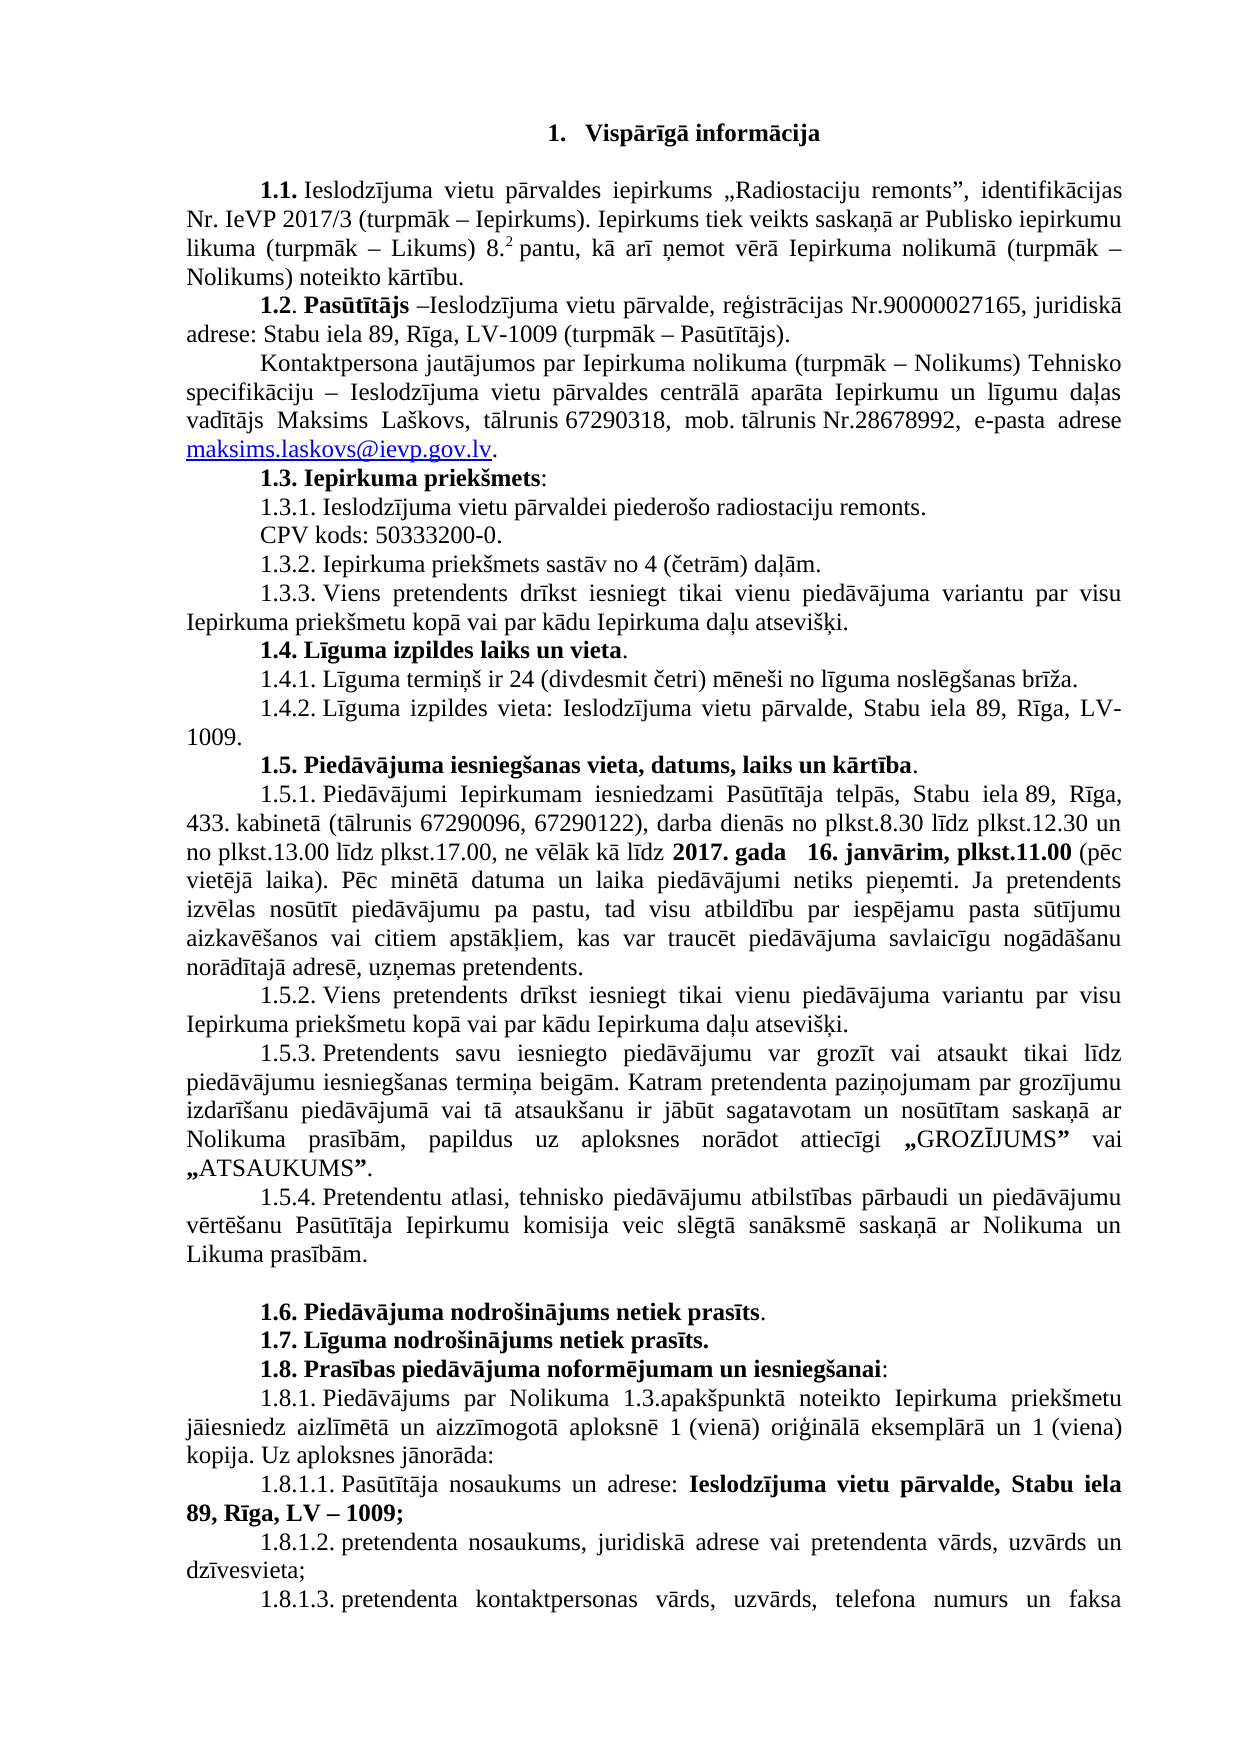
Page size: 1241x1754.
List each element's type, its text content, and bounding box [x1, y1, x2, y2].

text 1.4.1. Līguma termiņš ir 24 (divdesmit četri) mēneši no līguma noslēgšanas brīža. [186, 664, 1122, 693]
text 1.3.1. Ieslodzījuma vietu pārvaldei piederošo radiostaciju remonts. [186, 492, 1122, 521]
text Kontaktpersona jautājumos par Iepirkuma nolikuma (turpmāk – Nolikums) Tehnisko specifikāciju – Ieslodzījuma vietu pārvaldes centrālā aparāta Iepirkumu un līgumu daļas vadītājs Maksims Laškovs, tālrunis 67290318, mob. tālrunis Nr.28678992, e-pasta adrese maksims.laskovs@ievp.gov.lv. [186, 348, 1122, 463]
text 1.3. Iepirkuma priekšmets: [186, 463, 1122, 492]
text 1.5. Piedāvājuma iesniegšanas vieta, datums, laiks un kārtība. [186, 751, 1122, 779]
text 1.5.1. Piedāvājumi Iepirkumam iesniedzami Pasūtītāja telpās, Stabu iela 89, Rīga, 433. kabinetā (tālrunis 67290096, 67290122), darba dienās no plkst.8.30 līdz plkst.12.30 un no plkst.13.00 līdz plkst.17.00, ne vēlāk kā līdz 2017. gada 16. janvārim, plkst.11.00 (pēc vietējā laika). Pēc minētā datuma un laika piedāvājumi netiks pieņemti. Ja pretendents izvēlas nosūtīt piedāvājumu pa pastu, tad visu atbildību par iespējamu pasta sūtījumu aizkavēšanos vai citiem apstākļiem, kas var traucēt piedāvājuma savlaicīgu nogādāšanu norādītajā adresē, uzņemas pretendents. [186, 779, 1122, 981]
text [186, 1584, 1122, 1613]
text CPV kods: 50333200-0. [186, 521, 1122, 549]
text 1.6. Piedāvājuma nodrošinājums netiek prasīts. [186, 1297, 1122, 1326]
text 1.3.3. Viens pretendents drīkst iesniegt tikai vienu piedāvājuma variantu par visu Iepirkuma priekšmetu kopā vai par kādu Iepirkuma daļu atsevišķi. [186, 578, 1122, 636]
text 1.8.1.1. Pasūtītāja nosaukums un adrese: Ieslodzījuma vietu pārvalde, Stabu iela 89, Rīga, LV – 1009; [186, 1469, 1122, 1527]
text 1.8.1. Piedāvājums par Nolikuma 1.3.apakšpunktā noteikto Iepirkuma priekšmetu jāiesniedz aizlīmētā un aizzīmogotā aploksnē 1 (vienā) oriģinālā eksemplārā un 1 (viena) kopija. Uz aploksnes jānorāda: [186, 1383, 1122, 1469]
text 1.5.4. Pretendentu atlasi, tehnisko piedāvājumu atbilstības pārbaudi un piedāvājumu vērtēšanu Pasūtītāja Iepirkumu komisija veic slēgtā sanāksmē saskaņā ar Nolikuma un Likuma prasībām. [186, 1182, 1122, 1268]
list Vispārīgā informācija [245, 118, 1122, 147]
text 1.5.3. Pretendents savu iesniegto piedāvājumu var grozīt vai atsaukt tikai līdz piedāvājumu iesniegšanas termiņa beigām. Katram pretendenta paziņojumam par grozījumu izdarīšanu piedāvājumā vai tā atsaukšanu ir jābūt sagatavotam un nosūtītam saskaņā ar Nolikuma prasībām, papildus uz aploksnes norādot attiecīgi „GROZĪJUMS” vai „ATSAUKUMS”. [186, 1038, 1122, 1182]
text 1.1. Ieslodzījuma vietu pārvaldes iepirkums „Radiostaciju remonts”, identifikācijas Nr. IeVP 2017/3 (turpmāk – Iepirkums). Iepirkums tiek veikts saskaņā ar Publisko iepirkumu likuma (turpmāk – Likums) 8.2 pantu, kā arī ņemot vērā Iepirkuma nolikumā (turpmāk – Nolikums) noteikto kārtību. [186, 176, 1122, 291]
text 1.8.1.2. pretendenta nosaukums, juridiskā adrese vai pretendenta vārds, uzvārds un dzīvesvieta; [186, 1527, 1122, 1584]
text 1.4. Līguma izpildes laiks un vieta. [186, 636, 1122, 664]
text 1.4.2. Līguma izpildes vieta: Ieslodzījuma vietu pārvalde, Stabu iela 89, Rīga, LV-1009. [186, 693, 1122, 751]
text 1.7. Līguma nodrošinājums netiek prasīts. [186, 1326, 1122, 1354]
text 1.2. Pasūtītājs –Ieslodzījuma vietu pārvalde, reģistrācijas Nr.90000027165, juridiskā adrese: Stabu iela 89, Rīga, LV-1009 (turpmāk – Pasūtītājs). [186, 291, 1122, 348]
text 1.8. Prasības piedāvājuma noformējumam un iesniegšanai: [186, 1354, 1122, 1383]
text 1.3.2. Iepirkuma priekšmets sastāv no 4 (četrām) daļām. [186, 549, 1122, 578]
text 1.5.2. Viens pretendents drīkst iesniegt tikai vienu piedāvājuma variantu par visu Iepirkuma priekšmetu kopā vai par kādu Iepirkuma daļu atsevišķi. [186, 981, 1122, 1038]
